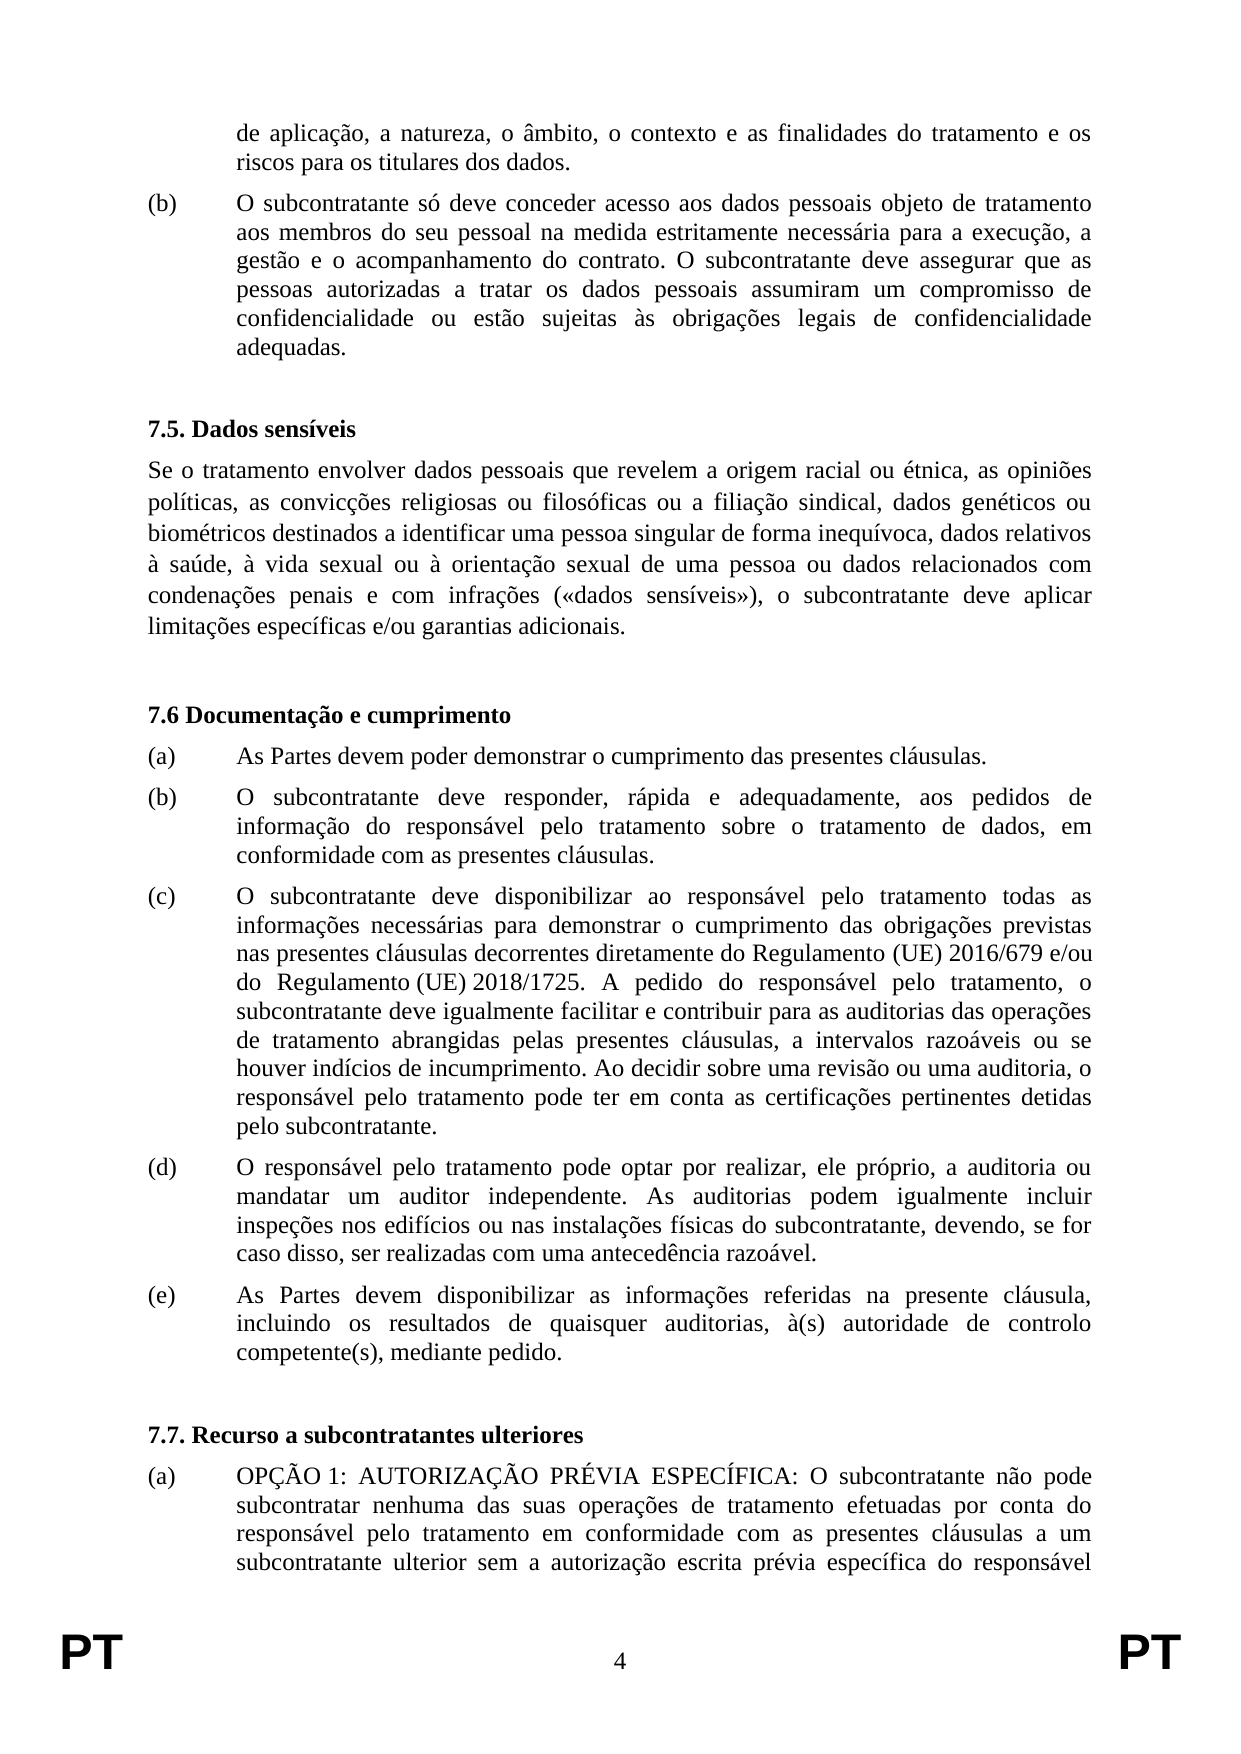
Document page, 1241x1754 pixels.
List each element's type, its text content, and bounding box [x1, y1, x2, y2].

list As Partes devem poder demonstrar o cumprimento das presentes cláusulas. [148, 741, 1093, 770]
text As Partes devem disponibilizar as informações referidas na presente cláusula, incluindo os resultados de quaisquer auditorias, à(s) autoridade de controlo competente(s), mediante pedido. [148, 1280, 1093, 1366]
text 7.5. Dados sensíveis [148, 414, 1093, 443]
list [148, 118, 1093, 176]
text 7.7. Recurso a subcontratantes ulteriores [148, 1420, 1093, 1448]
text 7.6 Documentação e cumprimento [148, 700, 1093, 728]
list O subcontratante só deve conceder acesso aos dados pessoais objeto de tratamento aos membros do seu pessoal na medida estritamente necessária para a execução, a gestão e o acompanhamento do contrato. O subcontratante deve assegurar que as pessoas autorizadas a tratar os dados pessoais assumiram um compromisso de confidencialidade ou estão sujeitas às obrigações legais de confidencialidade adequadas. [148, 188, 1093, 361]
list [148, 1461, 1093, 1576]
text O responsável pelo tratamento pode optar por realizar, ele próprio, a auditoria ou mandatar um auditor independente. As auditorias podem igualmente incluir inspeções nos edifícios ou nas instalações físicas do subcontratante, devendo, se for caso disso, ser realizadas com uma antecedência razoável. [148, 1152, 1093, 1267]
text O subcontratante deve disponibilizar ao responsável pelo tratamento todas as informações necessárias para demonstrar o cumprimento das obrigações previstas nas presentes cláusulas decorrentes diretamente do Regulamento (UE) 2016/679 e/ou do Regulamento (UE) 2018/1725. A pedido do responsável pelo tratamento, o subcontratante deve igualmente facilitar e contribuir para as auditorias das operações de tratamento abrangidas pelas presentes cláusulas, a intervalos razoáveis ou se houver indícios de incumprimento. Ao decidir sobre uma revisão ou uma auditoria, o responsável pelo tratamento pode ter em conta as certificações pertinentes detidas pelo subcontratante. [148, 881, 1093, 1140]
text O subcontratante deve responder, rápida e adequadamente, aos pedidos de informação do responsável pelo tratamento sobre o tratamento de dados, em conformidade com as presentes cláusulas. [148, 782, 1093, 868]
list Se o tratamento envolver dados pessoais que revelem a origem racial ou étnica, as opiniões políticas, as convicções religiosas ou filosóficas ou a filiação sindical, dados genéticos ou biométricos destinados a identificar uma pessoa singular de forma inequívoca, dados relativos à saúde, à vida sexual ou à orientação sexual de uma pessoa ou dados relacionados com condenações penais e com infrações («dados sensíveis»), o subcontratante deve aplicar limitações específicas e/ou garantias adicionais. [148, 456, 1093, 639]
